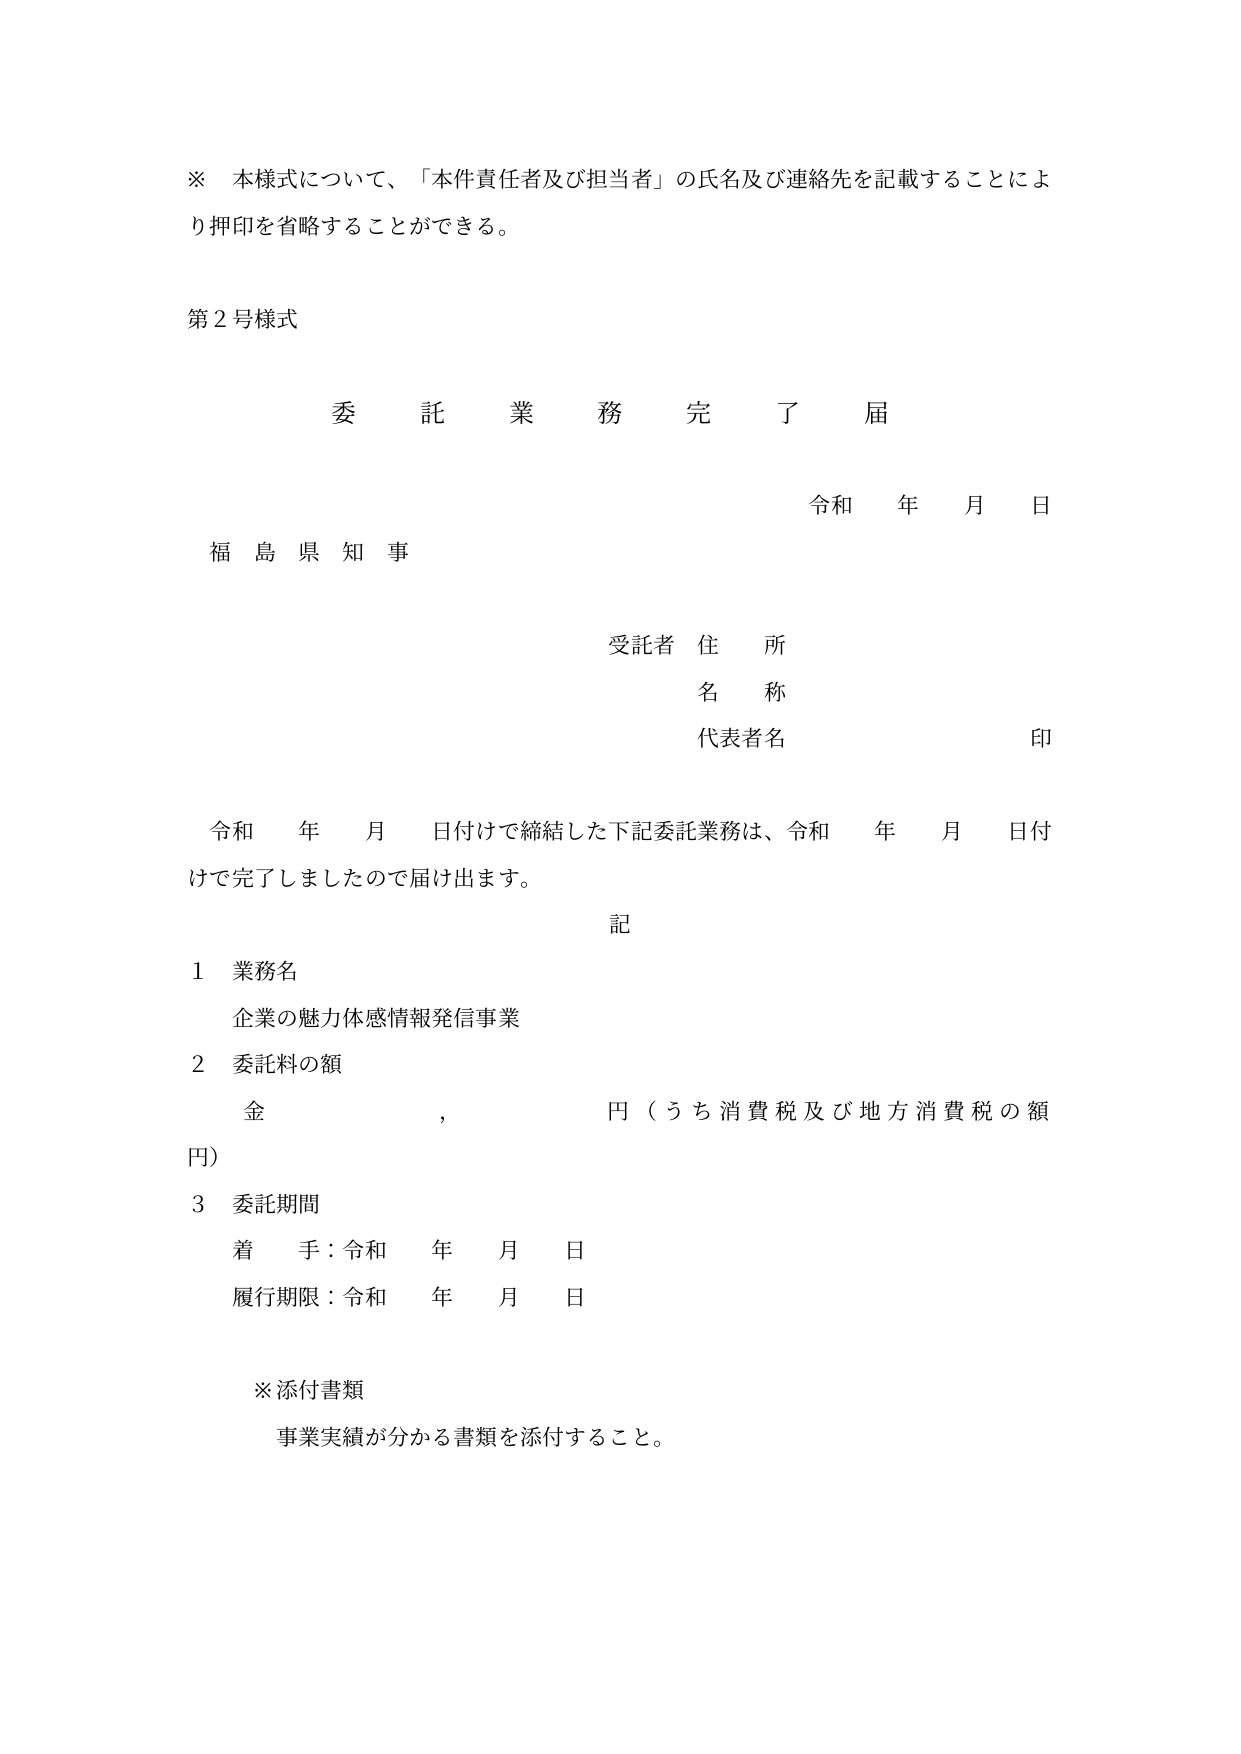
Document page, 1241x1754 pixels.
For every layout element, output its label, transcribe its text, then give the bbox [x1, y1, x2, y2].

text １ 業務名 [187, 947, 1053, 993]
text 金 ， 円（うち消費税及び地方消費税の額 円） [187, 1086, 1053, 1179]
text 履行期限：令和 年 月 日 [187, 1273, 1053, 1319]
text 名 称 [187, 667, 1053, 714]
text 記 [187, 900, 1053, 947]
text 企業の魅力体感情報発信事業 [187, 993, 1053, 1040]
text 事業実績が分かる書類を添付すること。 [187, 1412, 1053, 1459]
text ３ 委託期間 [187, 1179, 1053, 1226]
text ※添付書類 [187, 1366, 1053, 1412]
text 代表者名 印 [187, 714, 1053, 761]
text 令和 年 月 日 [187, 481, 1053, 528]
text 着 手：令和 年 月 日 [187, 1226, 1053, 1273]
text ２ 委託料の額 [187, 1040, 1053, 1086]
text 令和 年 月 日付けで締結した下記委託業務は、令和 年 月 日付けで完了しましたので届け出ます。 [187, 807, 1053, 900]
text 第２号様式 [187, 295, 1053, 341]
text 福 島 県 知 事 [187, 528, 941, 574]
text ※本様式について、「本件責任者及び担当者」の氏名及び連絡先を記載することにより押印を省略することができる。 [187, 155, 1053, 248]
text 受託者 住 所 [187, 621, 1053, 667]
text 委 託 業 務 完 了 届 [187, 388, 1053, 434]
